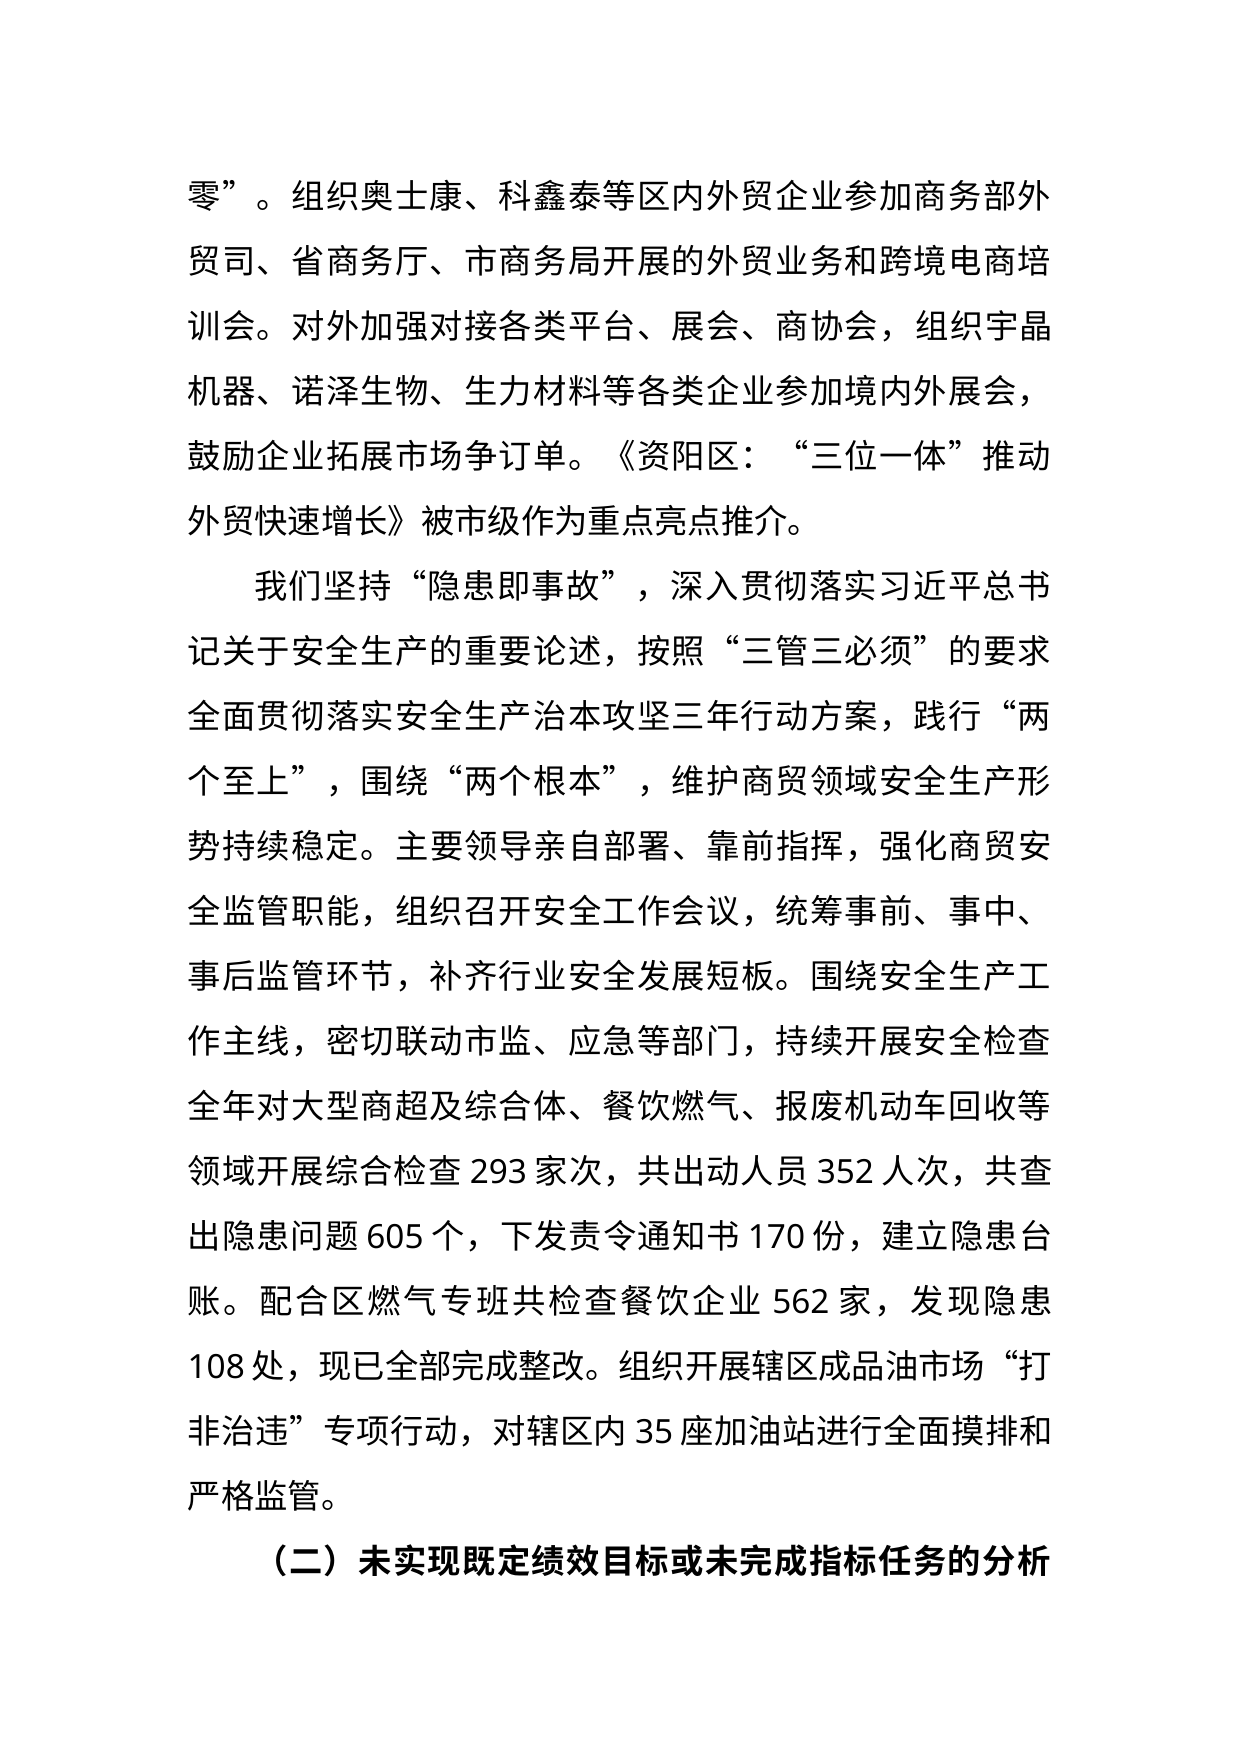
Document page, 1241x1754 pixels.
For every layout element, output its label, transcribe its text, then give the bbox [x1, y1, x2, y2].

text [187, 162, 1053, 552]
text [187, 1527, 1053, 1592]
text 我们坚持“隐患即事故”，深入贯彻落实习近平总书记关于安全生产的重要论述，按照“三管三必须”的要求，全面贯彻落实安全生产治本攻坚三年行动方案，践行“两个至上”，围绕“两个根本”，维护商贸领域安全生产形势持续稳定。主要领导亲自部署、靠前指挥，强化商贸安全监管职能，组织召开安全工作会议，统筹事前、事中、事后监管环节，补齐行业安全发展短板。围绕安全生产工作主线，密切联动市监、应急等部门，持续开展安全检查，全年对大型商超及综合体、餐饮燃气、报废机动车回收等领域开展综合检查293家次，共出动人员352人次，共查出隐患问题605个，下发责令通知书170份，建立隐患台账。配合区燃气专班共检查餐饮企业562家，发现隐患108处，现已全部完成整改。组织开展辖区成品油市场“打非治违”专项行动，对辖区内35座加油站进行全面摸排和严格监管。 [187, 552, 1053, 1527]
